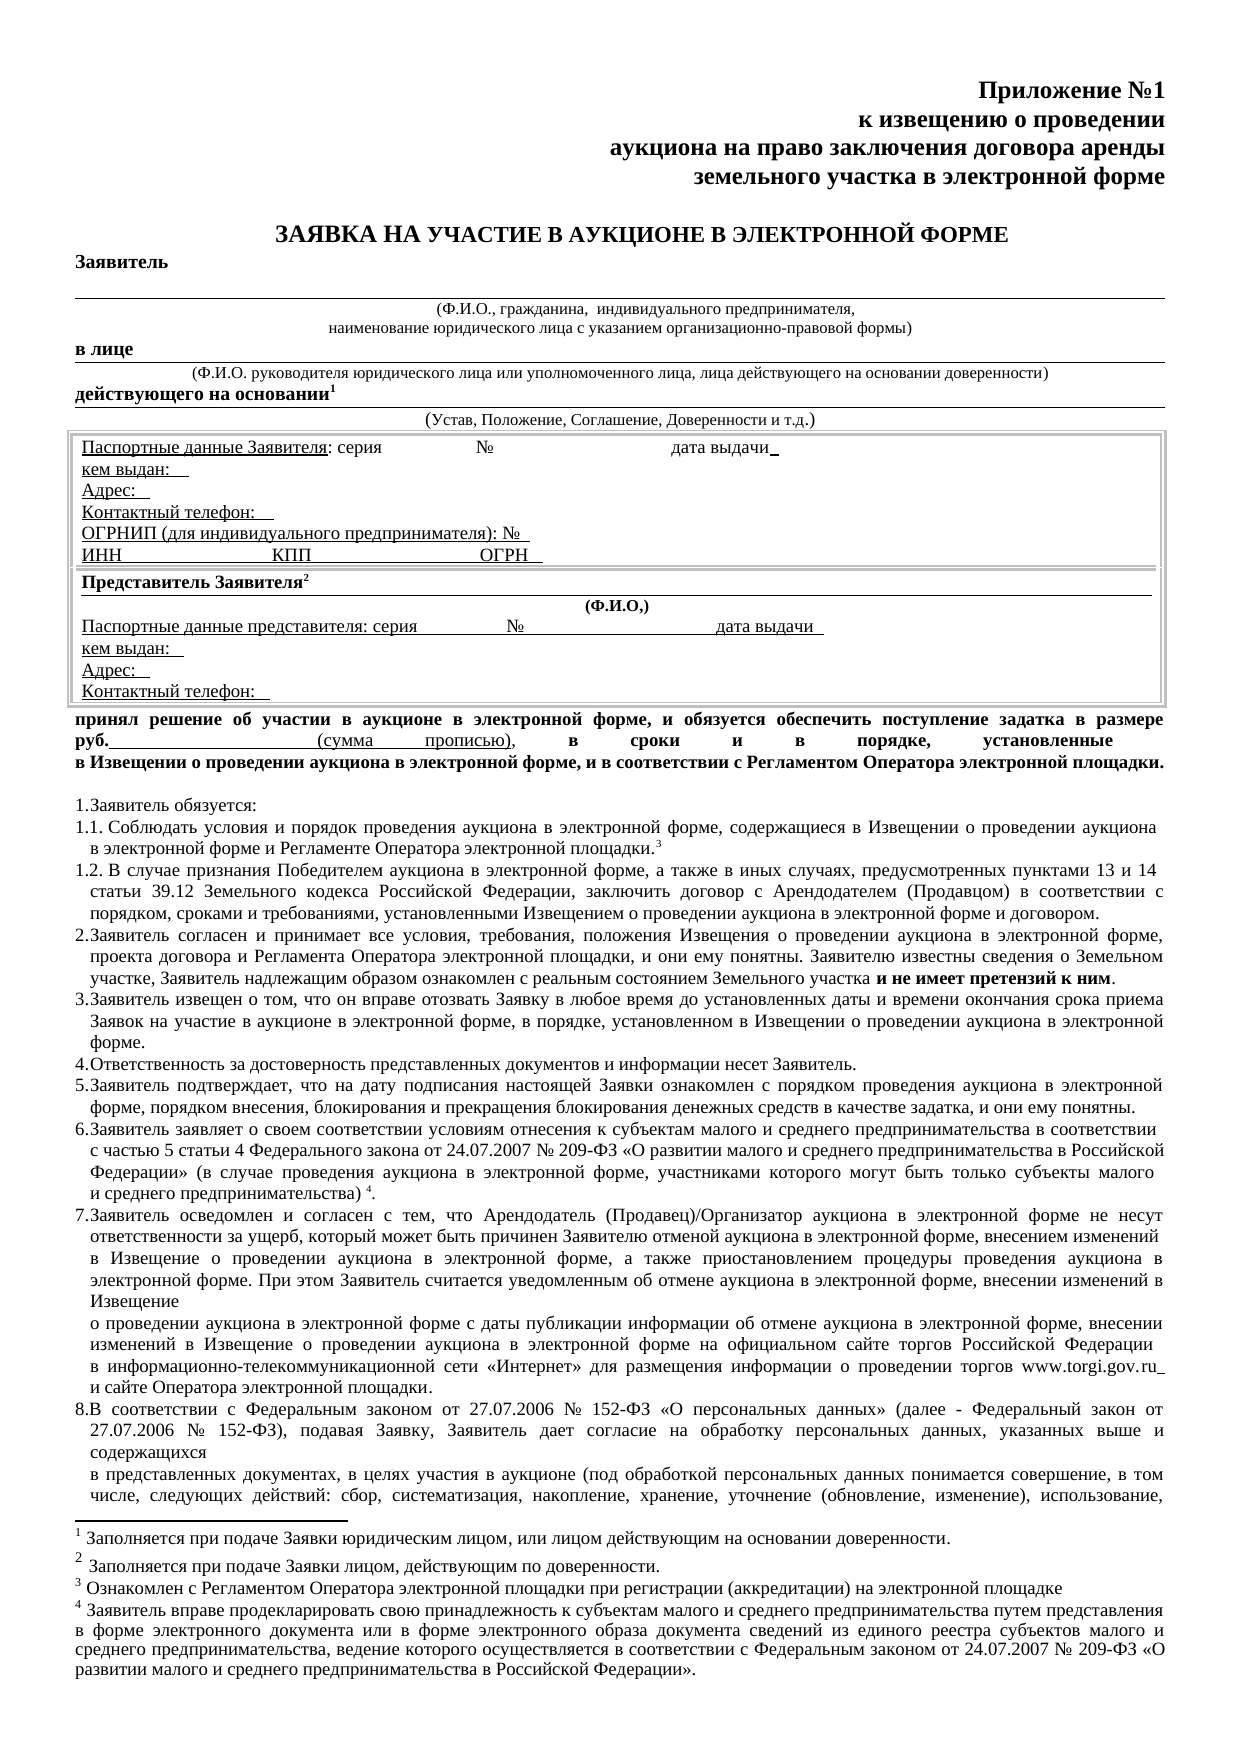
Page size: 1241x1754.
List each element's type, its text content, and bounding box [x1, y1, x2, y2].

text аукциона на право заключения договора аренды [75, 132, 1165, 161]
text Приложение №1 [75, 75, 1165, 104]
text (Устав, Положение, Соглашение, Доверенности и т.д.) [75, 408, 1165, 429]
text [75, 1398, 1165, 1506]
table_cell Представитель Заявителя (Ф.И.О,) Паспортные данные представителя: серия № дата выдачи кем выдан: Адрес: Контактный телефон: [70, 565, 1163, 702]
list Заявитель подтверждает, что на дату подписания настоящей Заявки ознакомлен с порядком проведения аукциона в электронной форме, порядком внесения, блокирования и прекращения блокирования денежных средств в качестве задатка, и они ему понятны. [75, 1074, 1165, 1117]
list Соблюдать условия и порядок проведения аукциона в электронной форме, содержащиеся в Извещении о проведении аукциона в электронной форме и Регламенте Оператора электронной площадки. [75, 816, 1165, 859]
text земельного участка в электронной форме [75, 161, 1165, 190]
list Заявитель заявляет о своем соответствии условиям отнесения к субъектам малого и среднего предпринимательства в соответствии с частью 5 статьи 4 Федерального закона от 24.07.2007 № 209-ФЗ «О развитии малого и среднего предпринимательства в Российской Федерации» (в случае проведения аукциона в электронной форме, участниками которого могут быть только субъекты малого и среднего предпринимательства) . [75, 1117, 1165, 1204]
list Заявитель извещен о том, что он вправе отозвать Заявку в любое время до установленных даты и времени окончания срока приема Заявок на участие в аукционе в электронной форме, в порядке, установленном в Извещении о проведении аукциона в электронной форме. [75, 988, 1165, 1053]
text действующего на основании [75, 382, 1165, 407]
text к извещению о проведении [75, 104, 1165, 132]
list Ответственность за достоверность представленных документов и информации несет Заявитель. [75, 1053, 1165, 1074]
text Заявитель [75, 250, 1165, 273]
table_header Паспортные данные Заявителя: серия № дата выдачи кем выдан: Адрес: Контактный телефон: ОГРНИП (для индивидуального предпринимателя): № ИНН КПП ОГРН [73, 436, 1160, 565]
list Заявитель согласен и принимает все условия, требования, положения Извещения о проведении аукциона в электронной форме, проекта договора и Регламента Оператора электронной площадки, и они ему понятны. Заявителю известны сведения о Земельном участке, Заявитель надлежащим образом ознакомлен с реальным состоянием Земельного участка и не имеет претензий к ним. [75, 923, 1165, 988]
text ЗАЯВКА НА УЧАСТИЕ В АУКЦИОНЕ В ЭЛЕКТРОННОЙ ФОРМЕ [75, 219, 1165, 247]
text принял решение об участии в аукционе в электронной форме, и обязуется обеспечить поступление задатка в размере руб. (сумма прописью), в сроки и в порядке, установленные в Извещении о проведении аукциона в электронной форме, и в соответствии с Регламентом Оператора электронной площадки. [75, 708, 1165, 772]
list В случае признания Победителем аукциона в электронной форме, а также в иных случаях, предусмотренных пунктами 13 и 14 статьи 39.12 Земельного кодекса Российской Федерации, заключить договор с Арендодателем (Продавцом) в соответствии с порядком, сроками и требованиями, установленными Извещением о проведении аукциона в электронной форме и договором. [75, 859, 1165, 923]
list Заявитель обязуется: [75, 794, 1165, 816]
text (Ф.И.О., гражданина, индивидуального предпринимателя, наименование юридического лица с указанием организационно-правовой формы) [75, 299, 1165, 337]
list Заявитель осведомлен и согласен с тем, что Арендодатель (Продавец)/Организатор аукциона в электронной форме не несут ответственности за ущерб, который может быть причинен Заявителю отменой аукциона в электронной форме, внесением изменений в Извещение о проведении аукциона в электронной форме, а также приостановлением процедуры проведения аукциона в электронной форме. При этом Заявитель считается уведомленным об отмене аукциона в электронной форме, внесении изменений в Извещение о проведении аукциона в электронной форме с даты публикации информации об отмене аукциона в электронной форме, внесении изменений в Извещение о проведении аукциона в электронной форме на официальном сайте торгов Российской Федерации в информационно-телекоммуникационной сети «Интернет» для размещения информации о проведении торгов www.torgi.gov.ru и сайте Оператора электронной площадки. [75, 1204, 1165, 1398]
text в лице [75, 337, 1165, 362]
text (Ф.И.О. руководителя юридического лица или уполномоченного лица, лица действующего на основании доверенности) [75, 363, 1165, 382]
